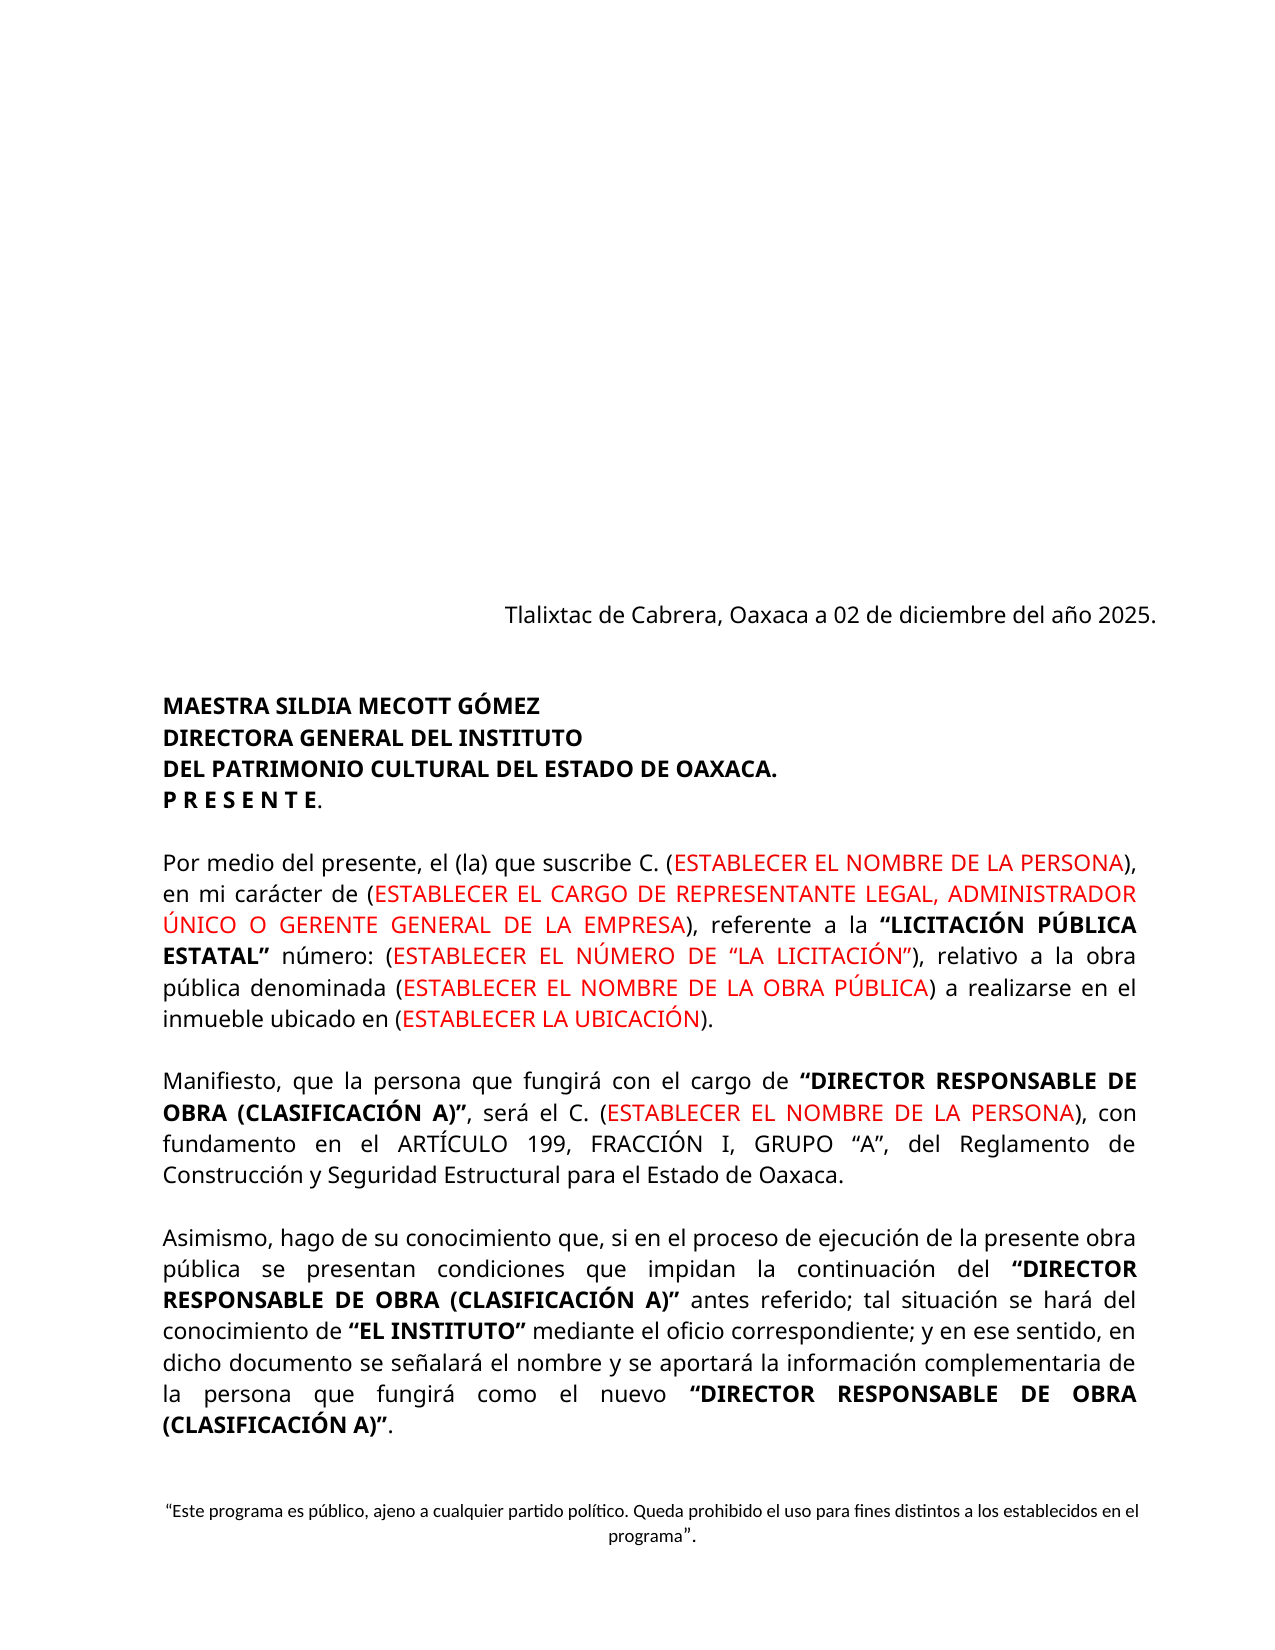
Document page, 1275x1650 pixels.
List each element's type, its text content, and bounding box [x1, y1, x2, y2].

text DIRECTORA GENERAL DEL INSTITUTO [162, 722, 1157, 753]
text Asimismo, hago de su conocimiento que, si en el proceso de ejecución de la presente obra pública se presentan condiciones que impidan la continuación del “DIRECTOR RESPONSABLE DE OBRA (CLASIFICACIÓN A)” antes referido; tal situación se hará del conocimiento de “EL INSTITUTO” mediante el oficio correspondiente; y en ese sentido, en dicho documento se señalará el nombre y se aportará la información complementaria de la persona que fungirá como el nuevo “DIRECTOR RESPONSABLE DE OBRA (CLASIFICACIÓN A)”. [162, 1222, 1137, 1440]
text Manifiesto, que la persona que fungirá con el cargo de “DIRECTOR RESPONSABLE DE OBRA (CLASIFICACIÓN A)”, será el C. (ESTABLECER EL NOMBRE DE LA PERSONA), con fundamento en el ARTÍCULO 199, FRACCIÓN I, GRUPO “A”, del Reglamento de Construcción y Seguridad Estructural para el Estado de Oaxaca. [162, 1065, 1137, 1190]
text P R E S E N T E. [162, 784, 1157, 815]
text Tlalixtac de Cabrera, Oaxaca a 02 de diciembre del año 2025. [148, 599, 1157, 631]
text Por medio del presente, el (la) que suscribe C. (ESTABLECER EL NOMBRE DE LA PERSONA), en mi carácter de (ESTABLECER EL CARGO DE REPRESENTANTE LEGAL, ADMINISTRADOR ÚNICO O GERENTE GENERAL DE LA EMPRESA), referente a la “LICITACIÓN PÚBLICA ESTATAL” número: (ESTABLECER EL NÚMERO DE “LA LICITACIÓN”), relativo a la obra pública denominada (ESTABLECER EL NOMBRE DE LA OBRA PÚBLICA) a realizarse en el inmueble ubicado en (ESTABLECER LA UBICACIÓN). [162, 847, 1137, 1034]
text DEL PATRIMONIO CULTURAL DEL ESTADO DE OAXACA. [162, 753, 1157, 784]
text MAESTRA SILDIA MECOTT GÓMEZ [162, 690, 1157, 722]
